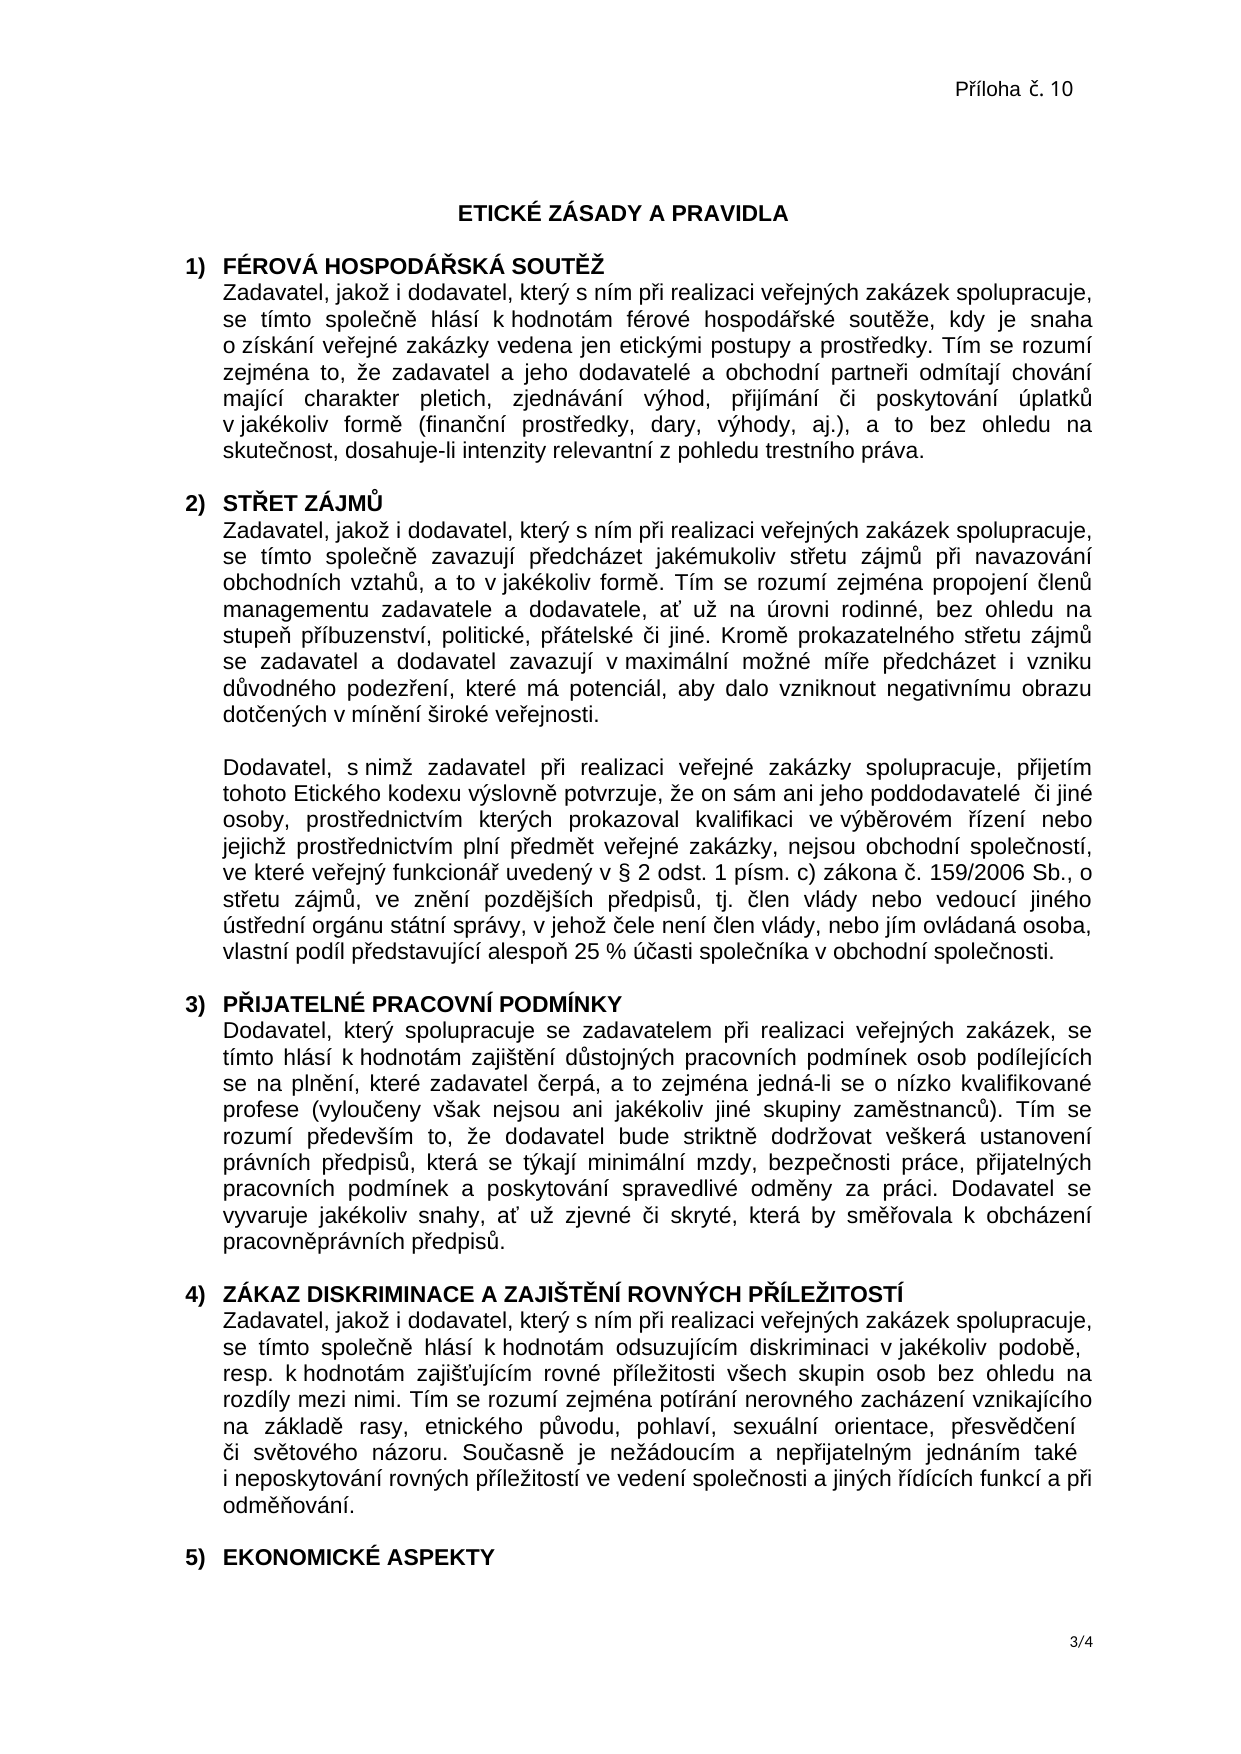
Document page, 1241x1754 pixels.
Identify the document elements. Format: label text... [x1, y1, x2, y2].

list Zadavatel, jakož i dodavatel, který s ním při realizaci veřejných zakázek spolupracuje, se tímto společně hlásí k hodnotám férové hospodářské soutěže, kdy je snaha o získání veřejné zakázky vedena jen etickými postupy a prostředky. Tím se rozumí zejména to, že zadavatel a jeho dodavatelé a obchodní partneři odmítají chování mající charakter pletich, zjednávání výhod, přijímání či poskytování úplatků v jakékoliv formě (finanční prostředky, dary, výhody, aj.), a to bez ohledu na skutečnost, dosahuje-li intenzity relevantní z pohledu trestního práva. [223, 279, 1093, 464]
list Zadavatel, jakož i dodavatel, který s ním při realizaci veřejných zakázek spolupracuje, se tímto společně hlásí k hodnotám odsuzujícím diskriminaci v jakékoliv podobě, resp. k hodnotám zajišťujícím rovné příležitosti všech skupin osob bez ohledu na rozdíly mezi nimi. Tím se rozumí zejména potírání nerovného zacházení vznikajícího na základě rasy, etnického původu, pohlaví, sexuální orientace, přesvědčení či světového názoru. Současně je nežádoucím a nepřijatelným jednáním také i neposkytování rovných příležitostí ve vedení společnosti a jiných řídících funkcí a při odměňování. [223, 1307, 1093, 1518]
list ZÁKAZ DISKRIMINACE A ZAJIŠTĚNÍ ROVNÝCH PŘÍLEŽITOSTÍ [185, 1281, 1093, 1307]
list FÉROVÁ HOSPODÁŘSKÁ SOUTĚŽ [185, 253, 1093, 279]
list EKONOMICKÉ ASPEKTY [185, 1544, 1093, 1571]
list Zadavatel, jakož i dodavatel, který s ním při realizaci veřejných zakázek spolupracuje, se tímto společně zavazují předcházet jakémukoliv střetu zájmů při navazování obchodních vztahů, a to v jakékoliv formě. Tím se rozumí zejména propojení členů managementu zadavatele a dodavatele, ať už na úrovni rodinné, bez ohledu na stupeň příbuzenství, politické, přátelské či jiné. Kromě prokazatelného střetu zájmů se zadavatel a dodavatel zavazují v maximální možné míře předcházet i vzniku důvodného podezření, které má potenciál, aby dalo vzniknout negativnímu obrazu dotčených v mínění široké veřejnosti. [223, 517, 1093, 727]
list Dodavatel, s nimž zadavatel při realizaci veřejné zakázky spolupracuje, přijetím tohoto Etického kodexu výslovně potvrzuje, že on sám ani jeho poddodavatelé či jiné osoby, prostřednictvím kterých prokazoval kvalifikaci ve výběrovém řízení nebo jejichž prostřednictvím plní předmět veřejné zakázky, nejsou obchodní společností, ve které veřejný funkcionář uvedený v § 2 odst. 1 písm. c) zákona č. 159/2006 Sb., o střetu zájmů, ve znění pozdějších předpisů, tj. člen vlády nebo vedoucí jiného ústřední orgánu státní správy, v jehož čele není člen vlády, nebo jím ovládaná osoba, vlastní podíl představující alespoň 25 % účasti společníka v obchodní společnosti. [223, 754, 1093, 964]
text ETICKÉ ZÁSADY A PRAVIDLA [148, 200, 1093, 227]
list PŘIJATELNÉ PRACOVNÍ PODMÍNKY [185, 991, 1093, 1017]
list Dodavatel, který spolupracuje se zadavatelem při realizaci veřejných zakázek, se tímto hlásí k hodnotám zajištění důstojných pracovních podmínek osob podílejících se na plnění, které zadavatel čerpá, a to zejména jedná-li se o nízko kvalifikované profese (vyloučeny však nejsou ani jakékoliv jiné skupiny zaměstnanců). Tím se rozumí především to, že dodavatel bude striktně dodržovat veškerá ustanovení právních předpisů, která se týkají minimální mzdy, bezpečnosti práce, přijatelných pracovních podmínek a poskytování spravedlivé odměny za práci. Dodavatel se vyvaruje jakékoliv snahy, ať už zjevné či skryté, která by směřovala k obcházení pracovněprávních předpisů. [223, 1017, 1093, 1254]
list STŘET ZÁJMŮ [185, 490, 1093, 517]
